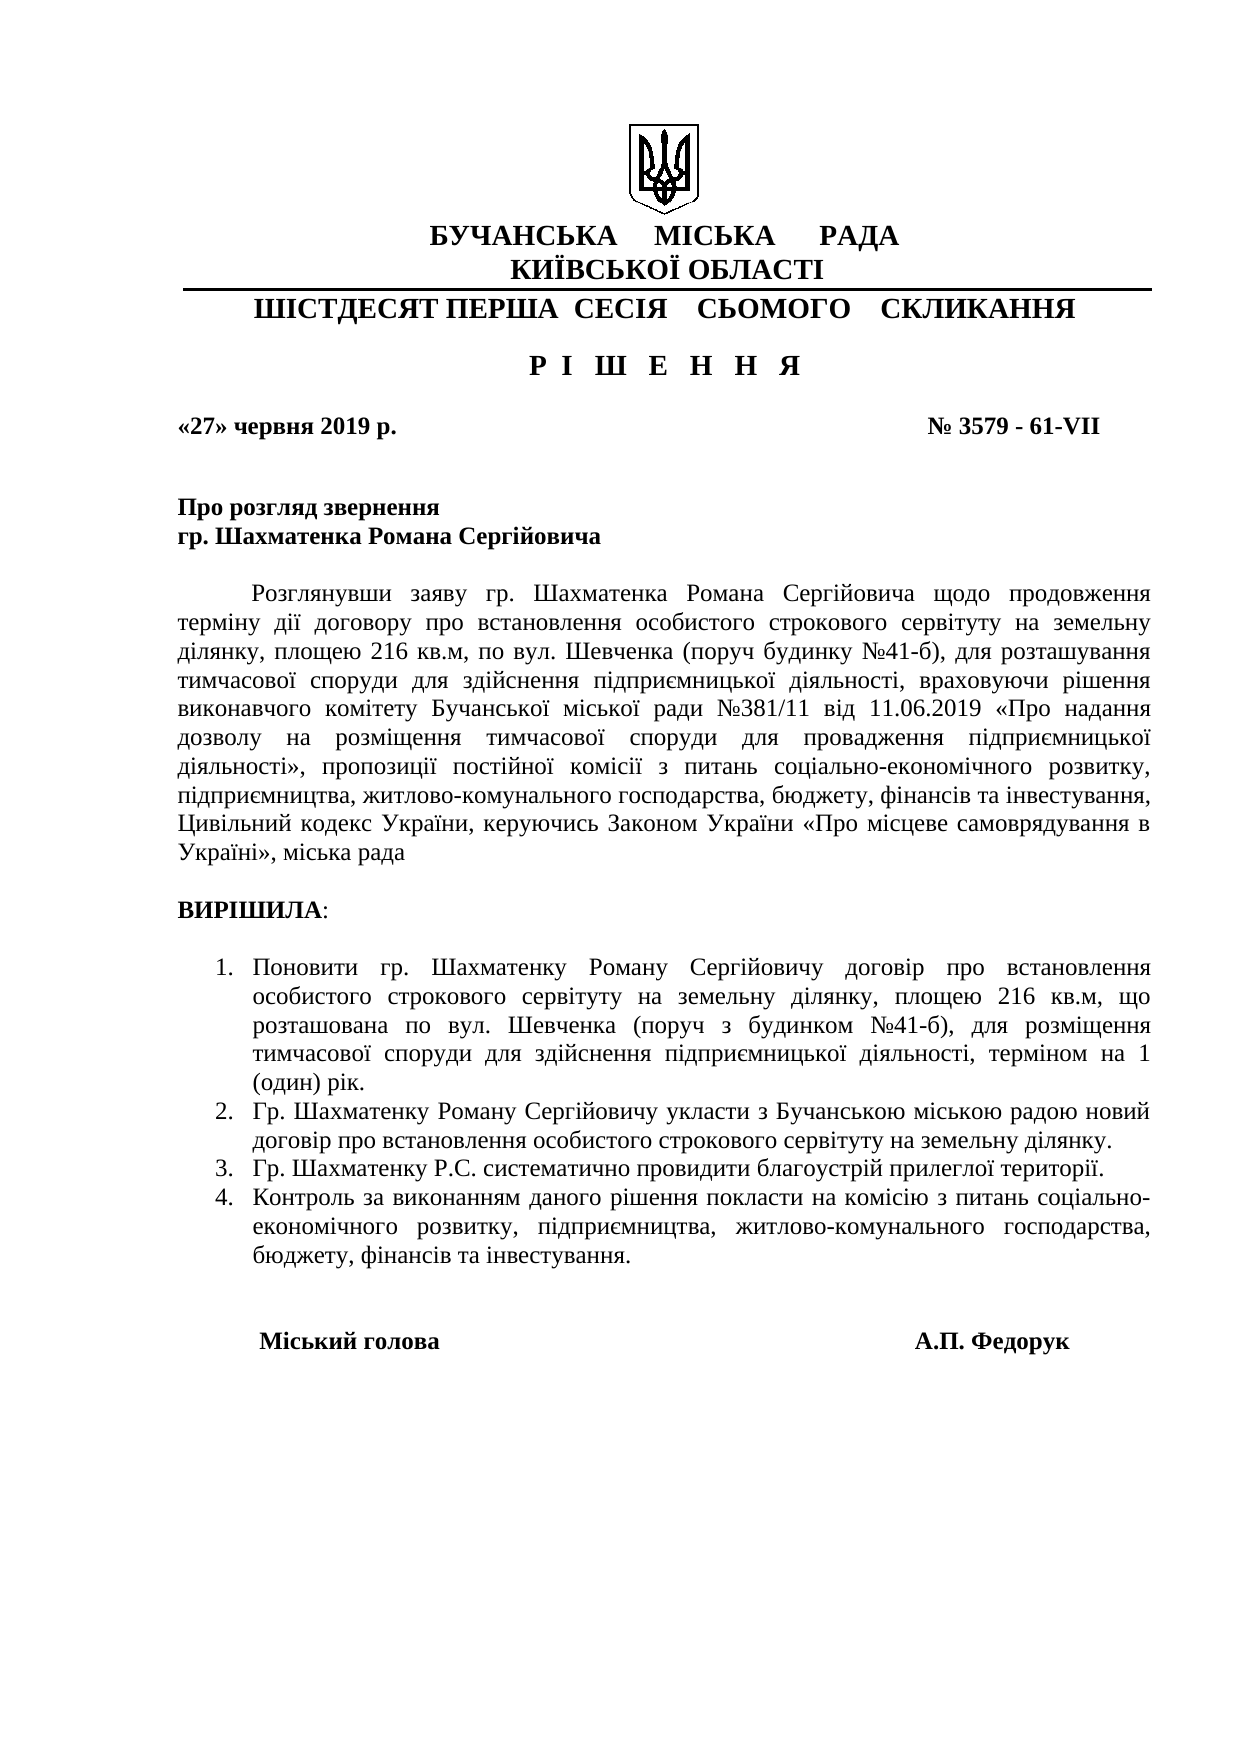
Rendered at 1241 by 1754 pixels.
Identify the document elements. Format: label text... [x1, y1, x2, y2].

list Контроль за виконанням даного рішення покласти на комісію з питань соціально-економічного розвитку, підприємництва, житлово-комунального господарства, бюджету, фінансів та інвестування. [215, 1182, 1152, 1268]
subtitle «27» червня 2019 р. № 3579 - 61-VII [177, 411, 1152, 439]
subtitle Р І Ш Е Н Н Я [177, 348, 1152, 382]
text гр. Шахматенка Романа Сергійовича [177, 521, 1152, 550]
subtitle Міський голова А.П. Федорук [177, 1326, 1152, 1355]
list Гр. Шахматенку Р.С. систематично провидити благоустрій прилеглої території. [215, 1153, 1152, 1182]
text Розглянувши заяву гр. Шахматенка Романа Сергійовича щодо продовження терміну дії договору про встановлення особистого строкового сервітуту на земельну ділянку, площею 216 кв.м, по вул. Шевченка (поруч будинку №41-б), для розташування тимчасової споруди для здійснення підприємницької діяльності, враховуючи рішення виконавчого комітету Бучанської міської ради №381/11 від 11.06.2019 «Про надання дозволу на розміщення тимчасової споруди для провадження підприємницької діяльності», пропозиції постійної комісії з питань соціально-економічного розвитку, підприємництва, житлово-комунального господарства, бюджету, фінансів та інвестування, Цивільний кодекс України, керуючись Законом України «Про місцеве самоврядування в Україні», міська рада [177, 578, 1152, 866]
text Про розгляд звернення [177, 492, 1152, 521]
text БУЧАНСЬКА МІСЬКА РАДА [177, 218, 1152, 252]
text ШІСТДЕСЯТ ПЕРША СЕСІЯ СЬОМОГО СКЛИКАННЯ [177, 291, 1152, 324]
subtitle КИЇВСЬКОЇ ОБЛАСТІ [183, 252, 1152, 288]
list Гр. Шахматенку Роману Сергійовичу укласти з Бучанською міською радою новий договір про встановлення особистого строкового сервітуту на земельну ділянку. [215, 1096, 1152, 1153]
text ВИРІШИЛА: [177, 895, 1152, 923]
list Поновити гр. Шахматенку Роману Сергійовичу договір про встановлення особистого строкового сервітуту на земельну ділянку, площею 216 кв.м, що розташована по вул. Шевченка (поруч з будинком №41-б), для розміщення тимчасової споруди для здійснення підприємницької діяльності, терміном на 1 (один) рік. [215, 952, 1152, 1096]
